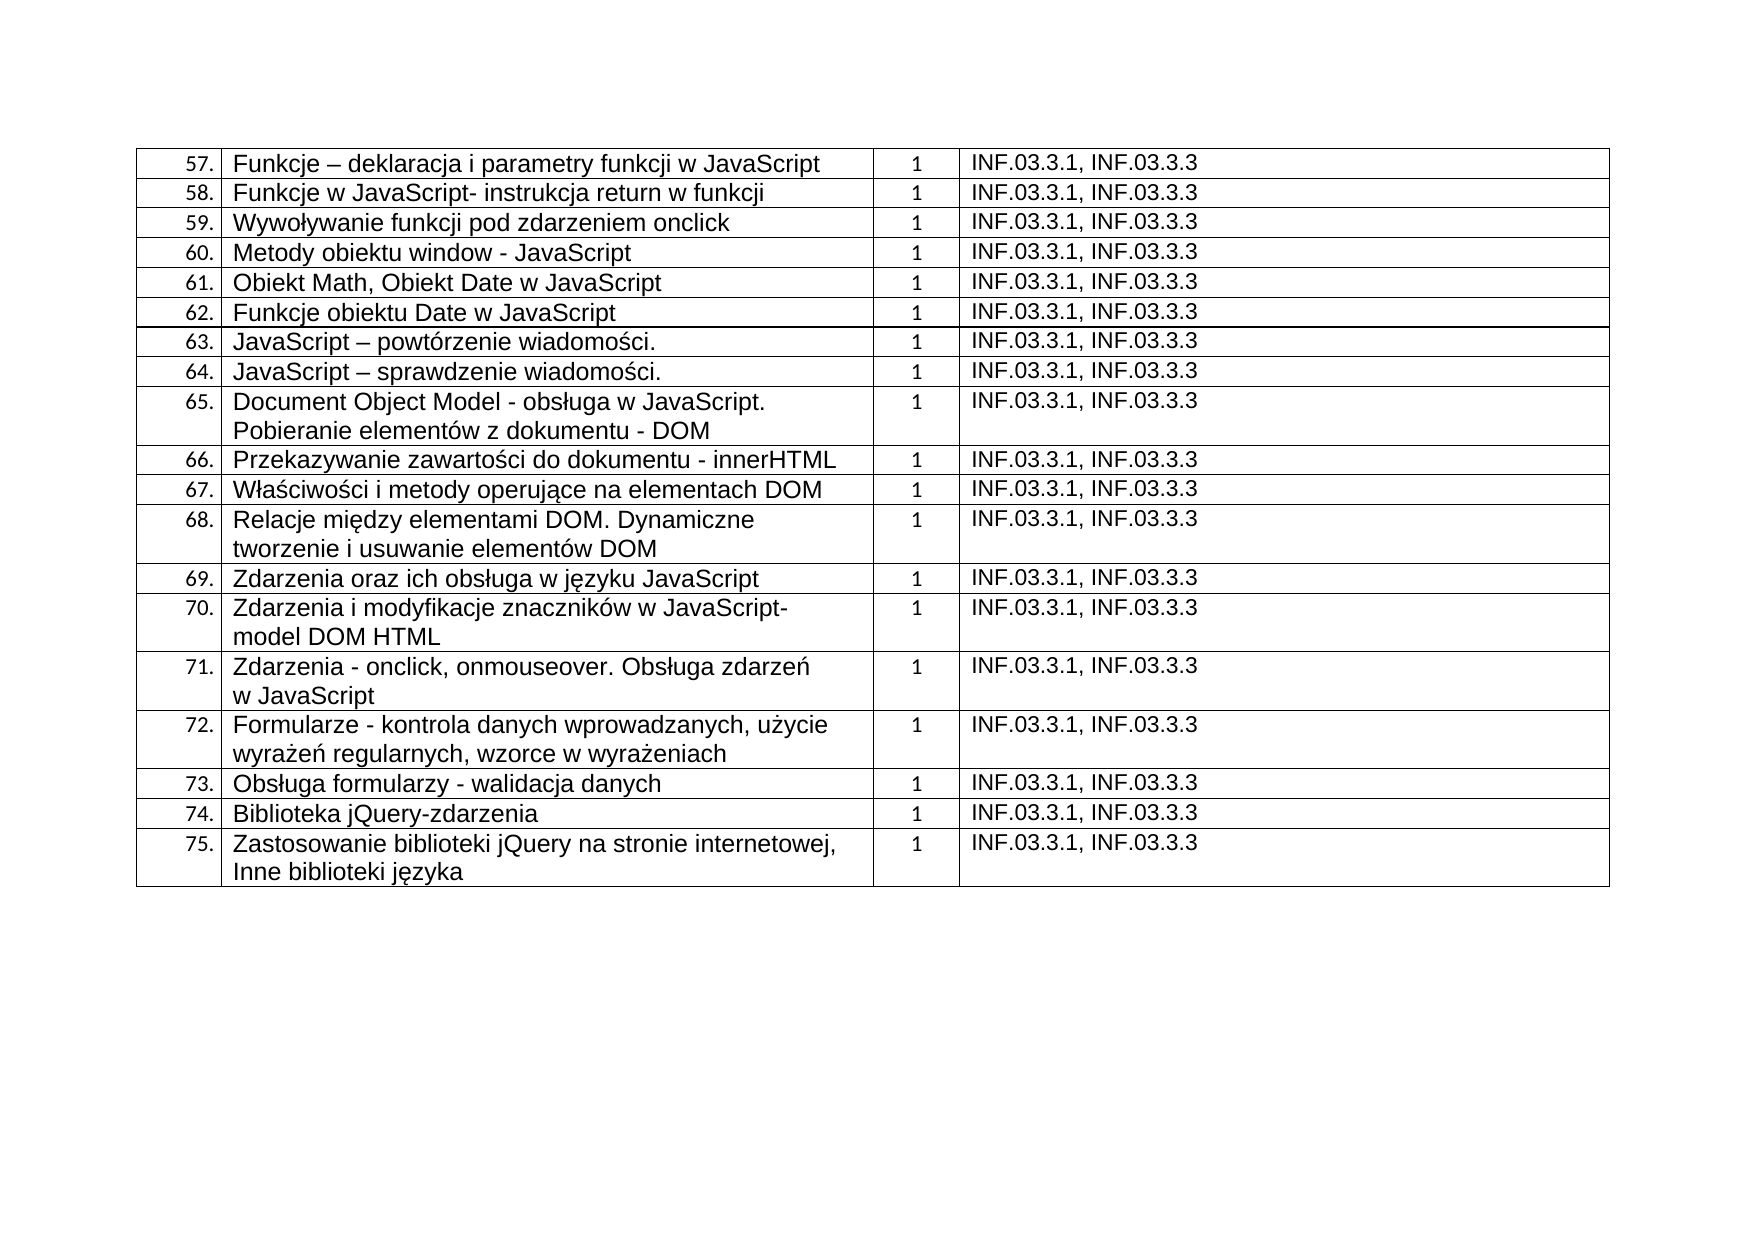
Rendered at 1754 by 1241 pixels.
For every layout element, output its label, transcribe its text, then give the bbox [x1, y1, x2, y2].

table_cell [137, 179, 221, 207]
table_cell 1 [874, 387, 959, 444]
table_cell INF.03.3.1, INF.03.3.3 [960, 298, 1609, 326]
table_cell [137, 829, 221, 886]
table_cell [137, 564, 221, 592]
table_cell [137, 238, 221, 267]
table_cell [137, 208, 221, 237]
table_cell JavaScript – sprawdzenie wiadomości. [222, 357, 873, 386]
table_cell Metody obiektu window - JavaScript [222, 238, 873, 267]
table_cell 1 [874, 769, 959, 798]
table_cell Relacje między elementami DOM. Dynamiczne tworzenie i usuwanie elementów DOM [222, 505, 873, 563]
table_cell 1 [874, 652, 959, 709]
table_cell Funkcje w JavaScript- instrukcja return w funkcji [222, 179, 873, 207]
table_cell 1 [874, 298, 959, 326]
table_cell INF.03.3.1, INF.03.3.3 [960, 238, 1609, 267]
table_cell [137, 711, 221, 768]
table_cell [137, 328, 221, 356]
table_cell Wywoływanie funkcji pod zdarzeniem onclick [222, 208, 873, 237]
table_cell [137, 268, 221, 297]
table_cell INF.03.3.1, INF.03.3.3 [960, 564, 1609, 592]
table_cell Obsługa formularzy - walidacja danych [222, 769, 873, 798]
table_cell Obiekt Math, Obiekt Date w JavaScript [222, 268, 873, 297]
table_cell 1 [874, 711, 959, 768]
table_cell 1 [874, 179, 959, 207]
table_cell [137, 357, 221, 386]
table_cell Zdarzenia - onclick, onmouseover. Obsługa zdarzeń w JavaScript [222, 652, 873, 709]
table_cell [137, 149, 221, 177]
table_cell INF.03.3.1, INF.03.3.3 [960, 387, 1609, 444]
table_cell [137, 475, 221, 504]
table_cell [137, 594, 221, 651]
table_cell Zastosowanie biblioteki jQuery na stronie internetowej, Inne biblioteki języka [222, 829, 873, 886]
table_cell [137, 446, 221, 474]
table_cell [137, 799, 221, 828]
table_cell INF.03.3.1, INF.03.3.3 [960, 829, 1609, 886]
table_cell INF.03.3.1, INF.03.3.3 [960, 328, 1609, 356]
table_cell Biblioteka jQuery-zdarzenia [222, 799, 873, 828]
table_cell 1 [874, 268, 959, 297]
table_cell INF.03.3.1, INF.03.3.3 [960, 652, 1609, 709]
table_cell Zdarzenia oraz ich obsługa w języku JavaScript [222, 564, 873, 592]
table_cell INF.03.3.1, INF.03.3.3 [960, 799, 1609, 828]
table_cell Funkcje obiektu Date w JavaScript [222, 298, 873, 326]
table_cell [137, 298, 221, 326]
table_cell INF.03.3.1, INF.03.3.3 [960, 179, 1609, 207]
table_cell INF.03.3.1, INF.03.3.3 [960, 594, 1609, 651]
table_cell Document Object Model - obsługa w JavaScript. Pobieranie elementów z dokumentu - DOM [222, 387, 873, 444]
table_cell INF.03.3.1, INF.03.3.3 [960, 268, 1609, 297]
table_cell Zdarzenia i modyfikacje znaczników w JavaScript- model DOM HTML [222, 594, 873, 651]
table_cell Formularze - kontrola danych wprowadzanych, użycie wyrażeń regularnych, wzorce w wyrażeniach [222, 711, 873, 768]
table_cell 1 [874, 357, 959, 386]
table_cell 1 [874, 238, 959, 267]
table_cell 1 [874, 328, 959, 356]
table_cell [137, 769, 221, 798]
table_cell 1 [874, 505, 959, 563]
table_cell INF.03.3.1, INF.03.3.3 [960, 208, 1609, 237]
table_cell 1 [874, 475, 959, 504]
table_cell [137, 652, 221, 709]
table_cell JavaScript – powtórzenie wiadomości. [222, 328, 873, 356]
table_cell Przekazywanie zawartości do dokumentu - innerHTML [222, 446, 873, 474]
table_cell 1 [874, 208, 959, 237]
table_cell [137, 505, 221, 563]
table_cell Właściwości i metody operujące na elementach DOM [222, 475, 873, 504]
table_cell Funkcje – deklaracja i parametry funkcji w JavaScript [222, 149, 873, 177]
table_cell INF.03.3.1, INF.03.3.3 [960, 446, 1609, 474]
table_cell INF.03.3.1, INF.03.3.3 [960, 357, 1609, 386]
table_cell INF.03.3.1, INF.03.3.3 [960, 769, 1609, 798]
table_cell INF.03.3.1, INF.03.3.3 [960, 475, 1609, 504]
table_cell 1 [874, 149, 959, 177]
table_cell INF.03.3.1, INF.03.3.3 [960, 711, 1609, 768]
table_cell 1 [874, 829, 959, 886]
table_cell INF.03.3.1, INF.03.3.3 [960, 505, 1609, 563]
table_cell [960, 149, 1609, 177]
table_cell [137, 387, 221, 444]
table_cell 1 [874, 594, 959, 651]
table_cell 1 [874, 446, 959, 474]
table_cell 1 [874, 564, 959, 592]
table_cell 1 [874, 799, 959, 828]
